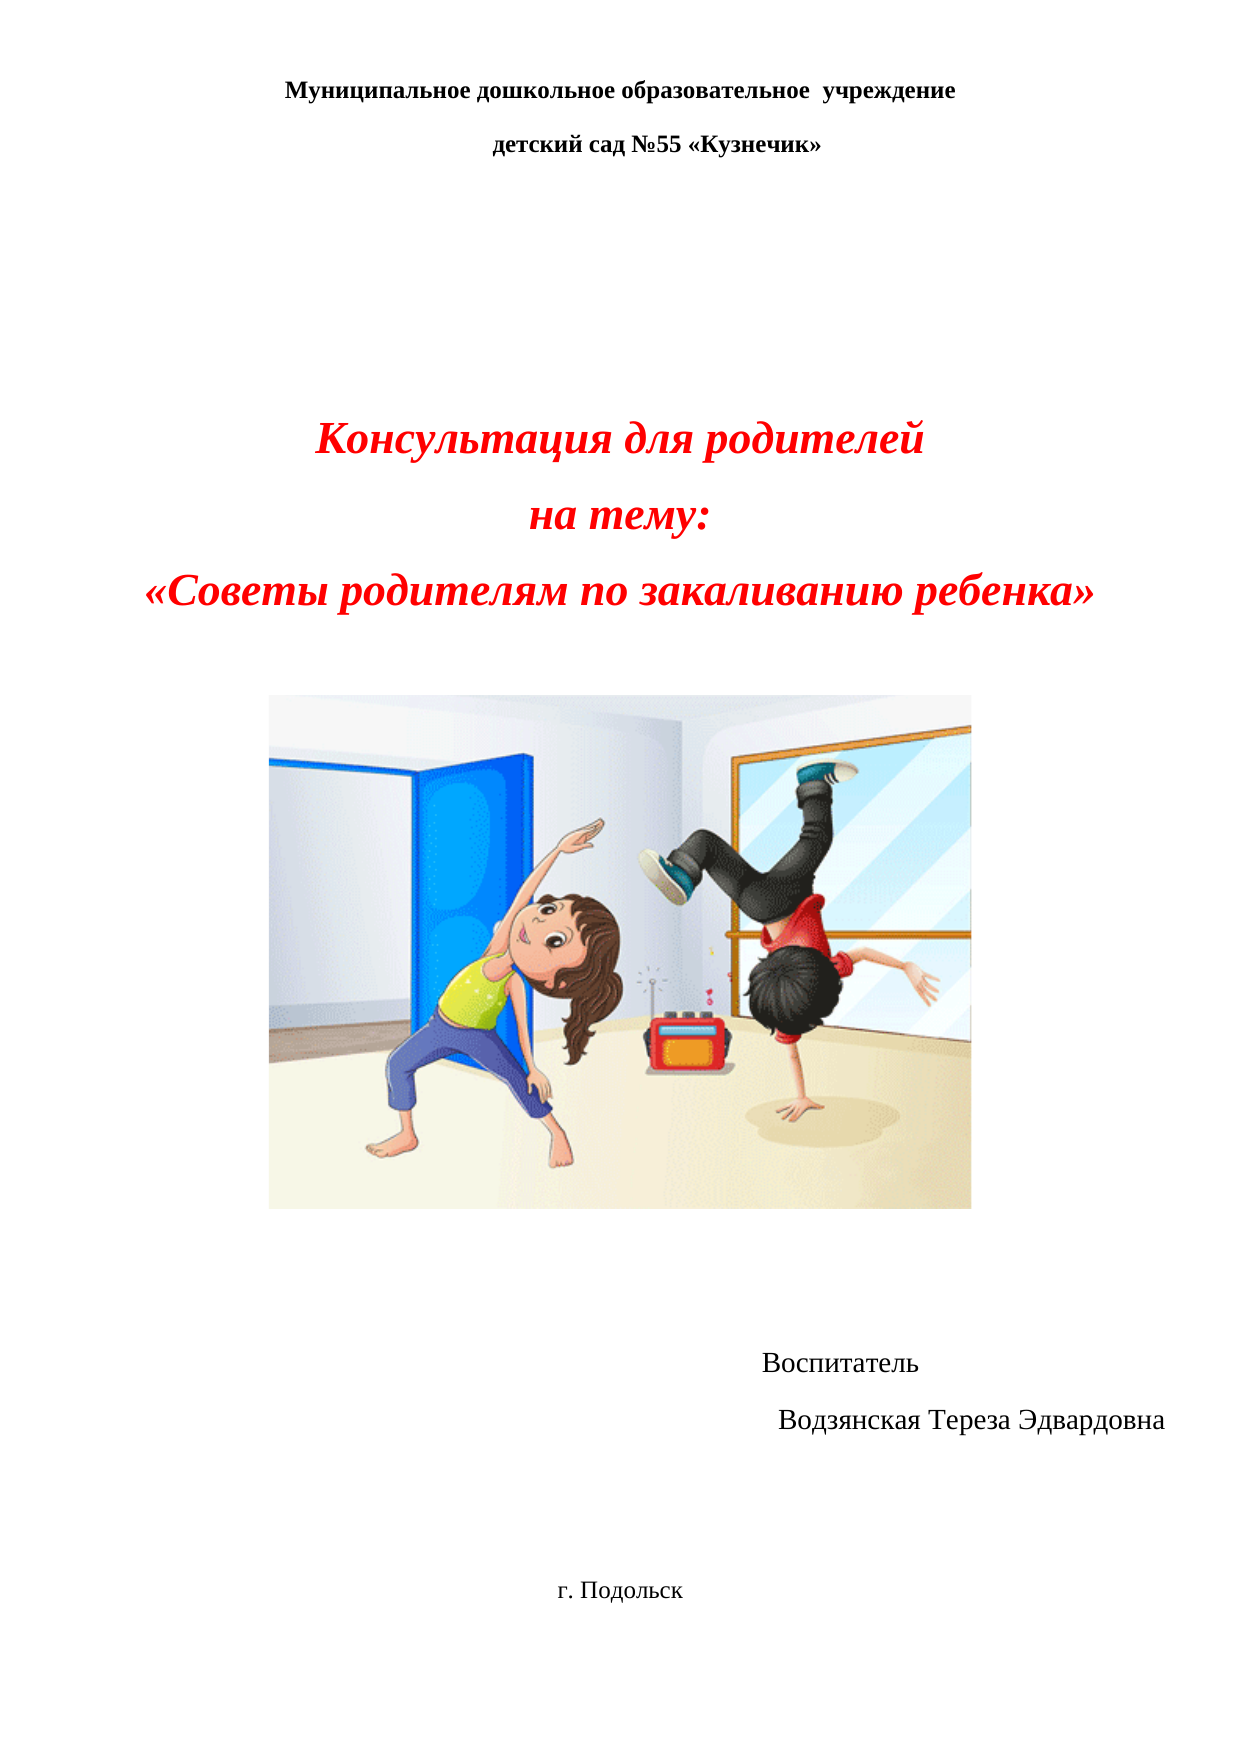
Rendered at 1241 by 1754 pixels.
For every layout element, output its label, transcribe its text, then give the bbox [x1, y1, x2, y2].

text Консультация для родителей [75, 410, 1165, 463]
text «Советы родителям по закаливанию ребенка» [75, 563, 1165, 615]
picture [268, 695, 972, 1209]
text Воспитатель [75, 1345, 1165, 1378]
text г. Подольск [75, 1571, 1165, 1604]
text Водзянская Тереза Эдвардовна [75, 1402, 1165, 1436]
text Муниципальное дошкольное образовательное учреждение [75, 75, 1165, 104]
text на тему: [75, 486, 1165, 539]
text детский сад №55 «Кузнечик» [75, 129, 1165, 158]
